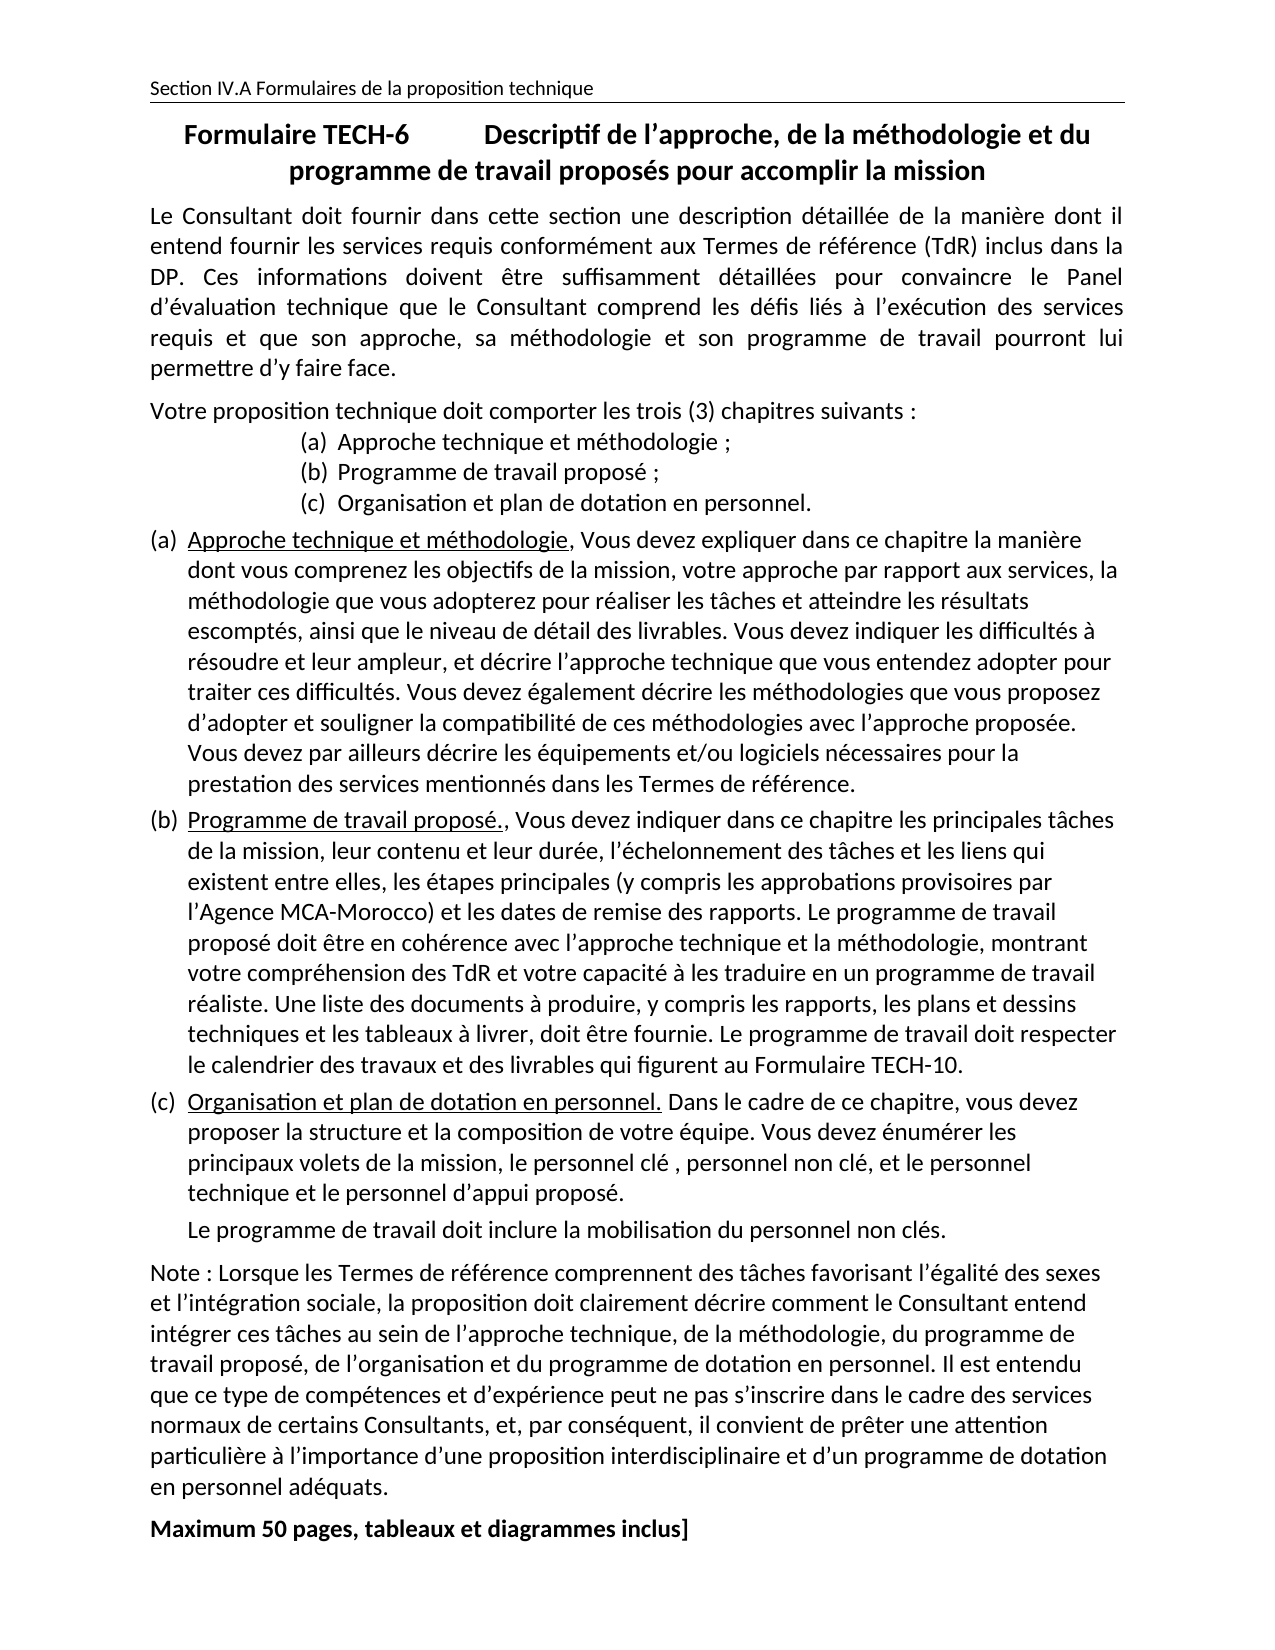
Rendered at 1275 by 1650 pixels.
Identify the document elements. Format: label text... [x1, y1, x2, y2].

list Programme de travail proposé ; [300, 456, 1125, 487]
text Le Consultant doit fournir dans cette section une description détaillée de la manière dont il entend fournir les services requis conformément aux Termes de référence (TdR) inclus dans la DP. Ces informations doivent être suffisamment détaillées pour convaincre le Panel d’évaluation technique que le Consultant comprend les défis liés à l’exécution des services requis et que son approche, sa méthodologie et son programme de travail pourront lui permettre d’y faire face. [150, 200, 1125, 383]
text Maximum 50 pages, tableaux et diagrammes inclus] [150, 1514, 1125, 1544]
list Approche technique et méthodologie, Vous devez expliquer dans ce chapitre la manière dont vous comprenez les objectifs de la mission, votre approche par rapport aux services, la méthodologie que vous adopterez pour réaliser les tâches et atteindre les résultats escomptés, ainsi que le niveau de détail des livrables. Vous devez indiquer les difficultés à résoudre et leur ampleur, et décrire l’approche technique que vous entendez adopter pour traiter ces difficultés. Vous devez également décrire les méthodologies que vous proposez d’adopter et souligner la compatibilité de ces méthodologies avec l’approche proposée. Vous devez par ailleurs décrire les équipements et/ou logiciels nécessaires pour la prestation des services mentionnés dans les Termes de référence. [150, 524, 1125, 798]
list Note : Lorsque les Termes de référence comprennent des tâches favorisant l’égalité des sexes et l’intégration sociale, la proposition doit clairement décrire comment le Consultant entend intégrer ces tâches au sein de l’approche technique, de la méthodologie, du programme de travail proposé, de l’organisation et du programme de dotation en personnel. Il est entendu que ce type de compétences et d’expérience peut ne pas s’inscrire dans le cadre des services normaux de certains Consultants, et, par conséquent, il convient de prêter une attention particulière à l’importance d’une proposition interdisciplinaire et d’un programme de dotation en personnel adéquats. [150, 1257, 1125, 1501]
list Organisation et plan de dotation en personnel. [300, 487, 1125, 517]
list Organisation et plan de dotation en personnel. Dans le cadre de ce chapitre, vous devez proposer la structure et la composition de votre équipe. Vous devez énumérer les principaux volets de la mission, le personnel clé , personnel non clé, et le personnel technique et le personnel d’appui proposé. [150, 1086, 1125, 1208]
text Votre proposition technique doit comporter les trois (3) chapitres suivants : [150, 395, 1125, 426]
list Programme de travail proposé., Vous devez indiquer dans ce chapitre les principales tâches de la mission, leur contenu et leur durée, l’échelonnement des tâches et les liens qui existent entre elles, les étapes principales (y compris les approbations provisoires par l’Agence MCA-Morocco) et les dates de remise des rapports. Le programme de travail proposé doit être en cohérence avec l’approche technique et la méthodologie, montrant votre compréhension des TdR et votre capacité à les traduire en un programme de travail réaliste. Une liste des documents à produire, y compris les rapports, les plans et dessins techniques et les tableaux à livrer, doit être fournie. Le programme de travail doit respecter le calendrier des travaux et des livrables qui figurent au Formulaire TECH-10. [150, 805, 1125, 1079]
subtitle Formulaire TECH-6 Descriptif de l’approche, de la méthodologie et du programme de travail proposés pour accomplir la mission [150, 116, 1125, 187]
list Approche technique et méthodologie ; [300, 426, 1125, 456]
list Le programme de travail doit inclure la mobilisation du personnel non clés. [187, 1214, 1125, 1244]
